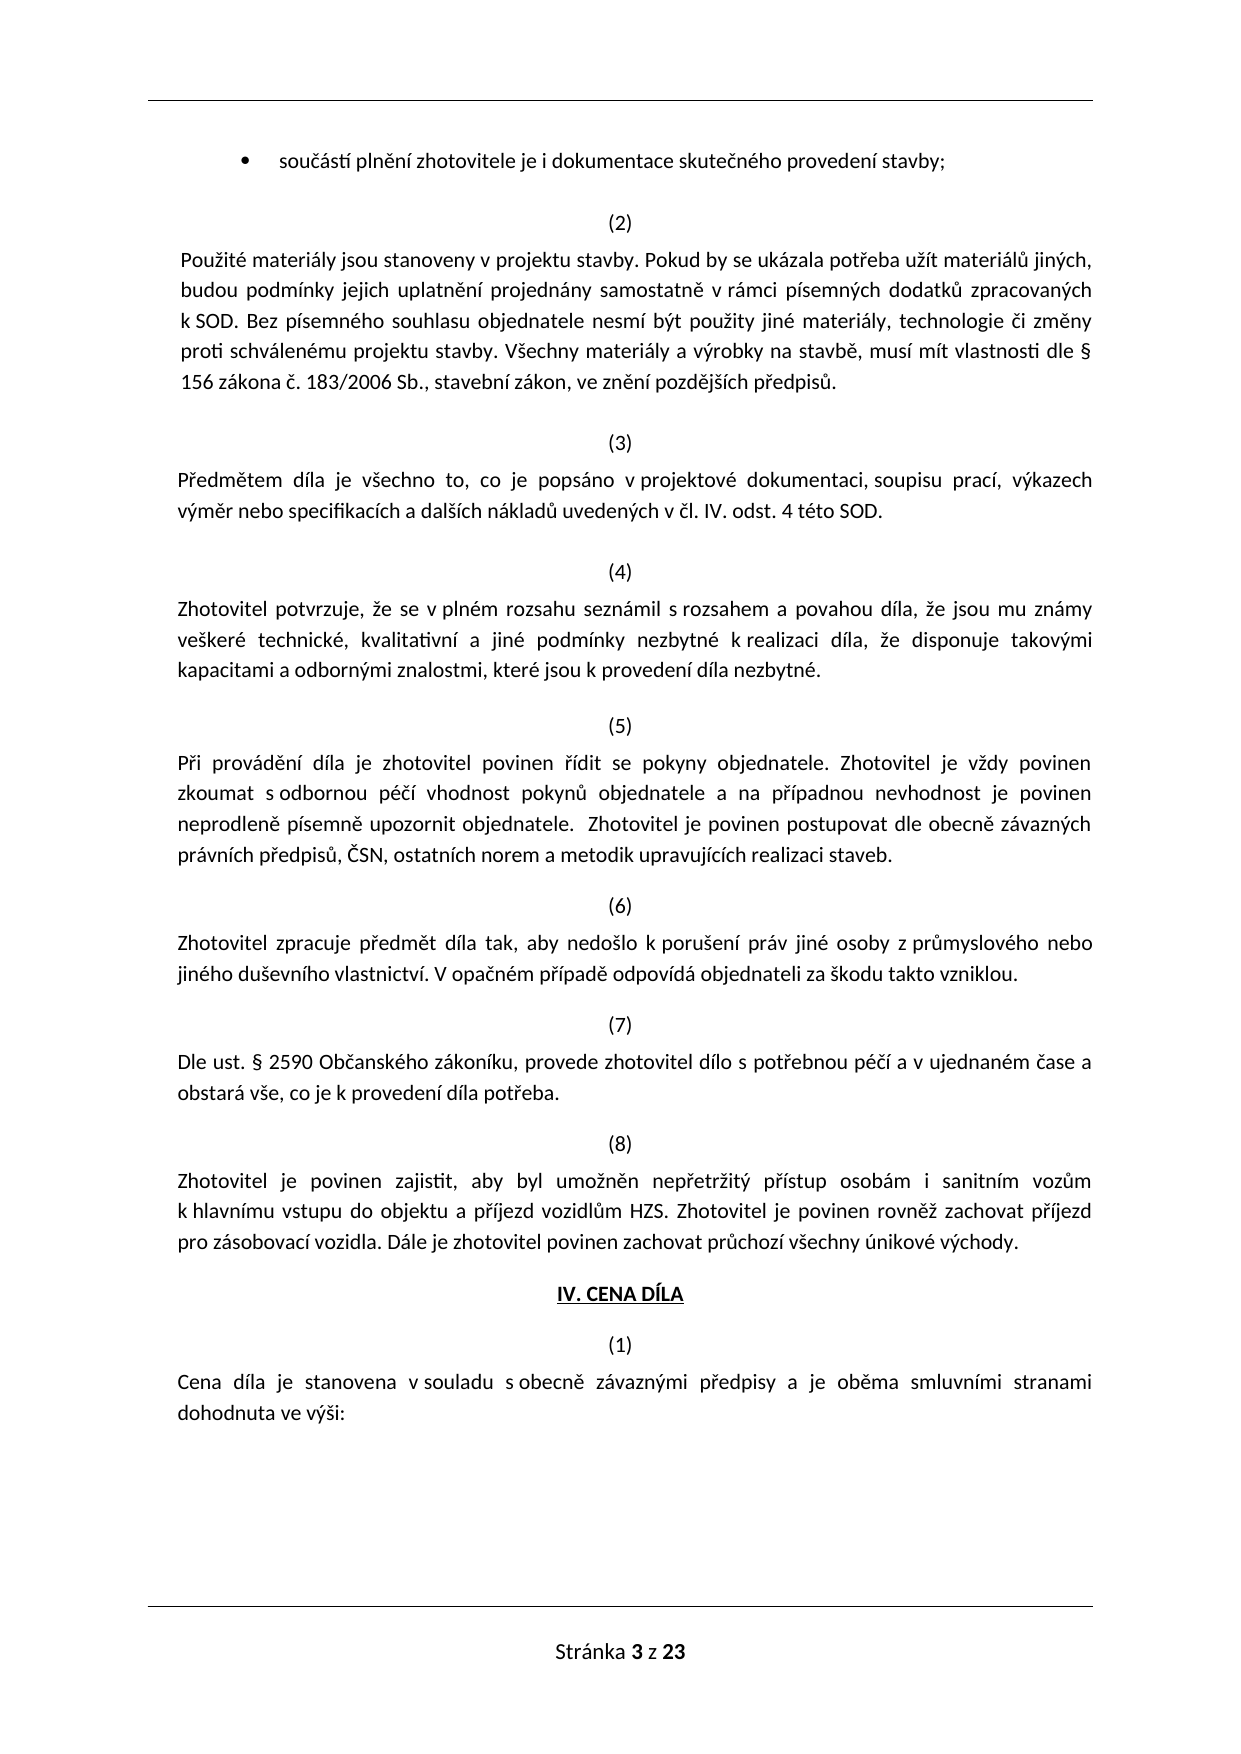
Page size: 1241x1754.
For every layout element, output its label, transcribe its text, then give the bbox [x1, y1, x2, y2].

text Zhotovitel zpracuje předmět díla tak, aby nedošlo k porušení práv jiné osoby z průmyslového nebo jiného duševního vlastnictví. V opačném případě odpovídá objednateli za škodu takto vzniklou. [177, 929, 1093, 986]
text (8) [148, 1130, 1093, 1157]
list součástí plnění zhotovitele je i dokumentace skutečného provedení stavby; [241, 148, 1093, 174]
text (1) [148, 1331, 1093, 1358]
text (2) [148, 209, 1093, 236]
text (6) [148, 892, 1093, 919]
text Použité materiály jsou stanoveny v projektu stavby. Pokud by se ukázala potřeba užít materiálů jiných, budou podmínky jejich uplatnění projednány samostatně v rámci písemných dodatků zpracovaných k SOD. Bez písemného souhlasu objednatele nesmí být použity jiné materiály, technologie či změny proti schválenému projektu stavby. Všechny materiály a výrobky na stavbě, musí mít vlastnosti dle § 156 zákona č. 183/2006 Sb., stavební zákon, ve znění pozdějších předpisů. [180, 246, 1093, 395]
text Zhotovitel potvrzuje, že se v plném rozsahu seznámil s rozsahem a povahou díla, že jsou mu známy veškeré technické, kvalitativní a jiné podmínky nezbytné k realizaci díla, že disponuje takovými kapacitami a odbornými znalostmi, které jsou k provedení díla nezbytné. [148, 595, 1093, 683]
text Dle ust. § 2590 Občanského zákoníku, provede zhotovitel dílo s potřebnou péčí a v ujednaném čase a obstará vše, co je k provedení díla potřeba. [177, 1048, 1093, 1105]
text (3) [148, 429, 1093, 456]
text (4) [148, 558, 1093, 585]
text (7) [148, 1011, 1093, 1038]
text IV. Cena díla [148, 1280, 1093, 1306]
text Předmětem díla je všechno to, co je popsáno v projektové dokumentaci, soupisu prací, výkazech výměr nebo specifikacích a dalších nákladů uvedených v čl. IV. odst. 4 této SOD. [177, 466, 1093, 524]
text (5) [148, 712, 1093, 739]
text Při provádění díla je zhotovitel povinen řídit se pokyny objednatele. Zhotovitel je vždy povinen zkoumat s odbornou péčí vhodnost pokynů objednatele a na případnou nevhodnost je povinen neprodleně písemně upozornit objednatele. Zhotovitel je povinen postupovat dle obecně závazných právních předpisů, ČSN, ostatních norem a metodik upravujících realizaci staveb. [177, 749, 1093, 867]
text Zhotovitel je povinen zajistit, aby byl umožněn nepřetržitý přístup osobám i sanitním vozům k hlavnímu vstupu do objektu a příjezd vozidlům HZS. Zhotovitel je povinen rovněž zachovat příjezd pro zásobovací vozidla. Dále je zhotovitel povinen zachovat průchozí všechny únikové východy. [177, 1167, 1093, 1255]
text Cena díla je stanovena v souladu s obecně závaznými předpisy a je oběma smluvními stranami dohodnuta ve výši: [177, 1368, 1093, 1426]
